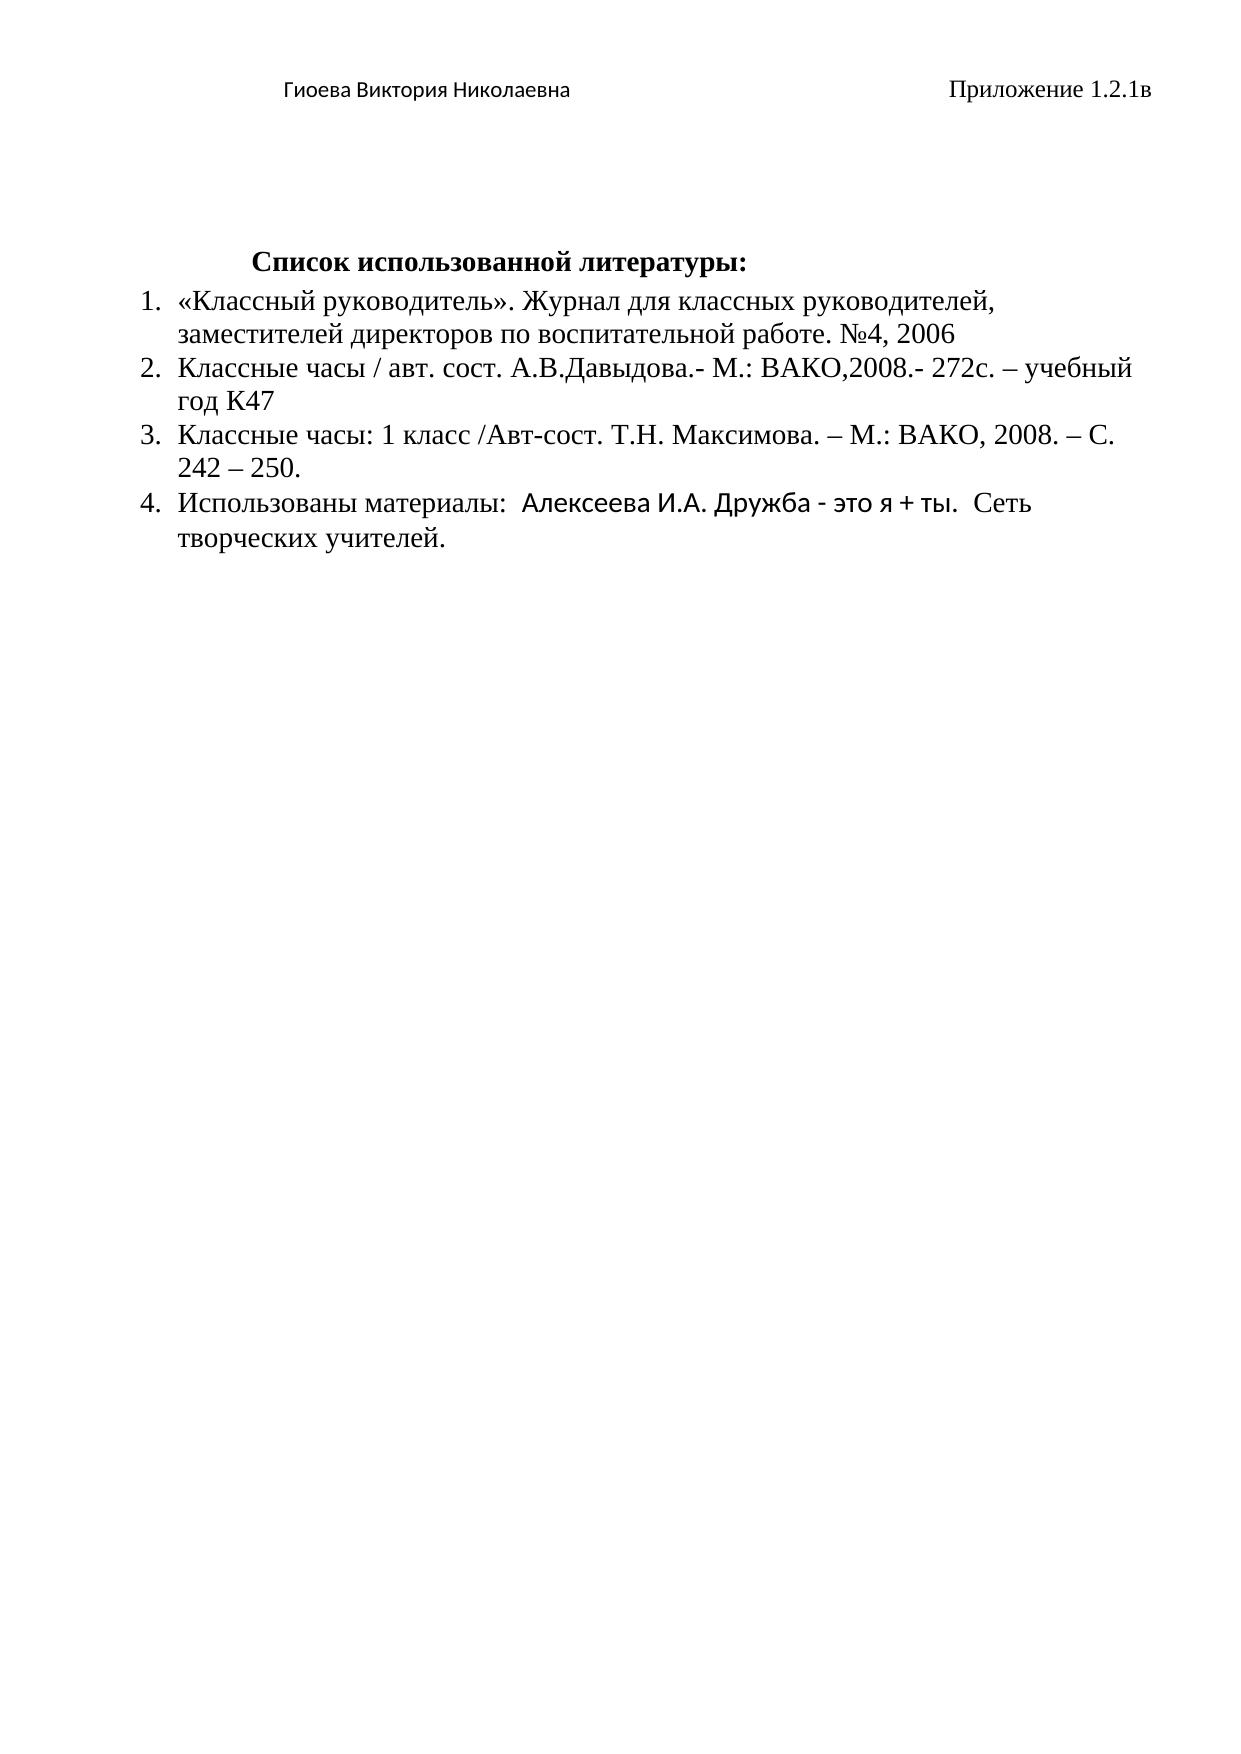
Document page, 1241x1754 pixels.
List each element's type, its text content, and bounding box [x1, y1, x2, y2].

list Использованы материалы: Алексеева И.А. Дружба - это я + ты. Сеть творческих учителей. [140, 484, 1152, 553]
list Классные часы / авт. сост. А.В.Давыдова.- М.: ВАКО,2008.- 272с. – учебный год К47 [140, 350, 1152, 417]
list Классные часы: 1 класс /Авт-сост. Т.Н. Максимова. – М.: ВАКО, 2008. – С. 242 – 250. [140, 417, 1152, 484]
text Список использованной литературы: [177, 244, 1152, 278]
list «Классный руководитель». Журнал для классных руководителей, заместителей директоров по воспитательной работе. №4, 2006 [140, 283, 1152, 350]
